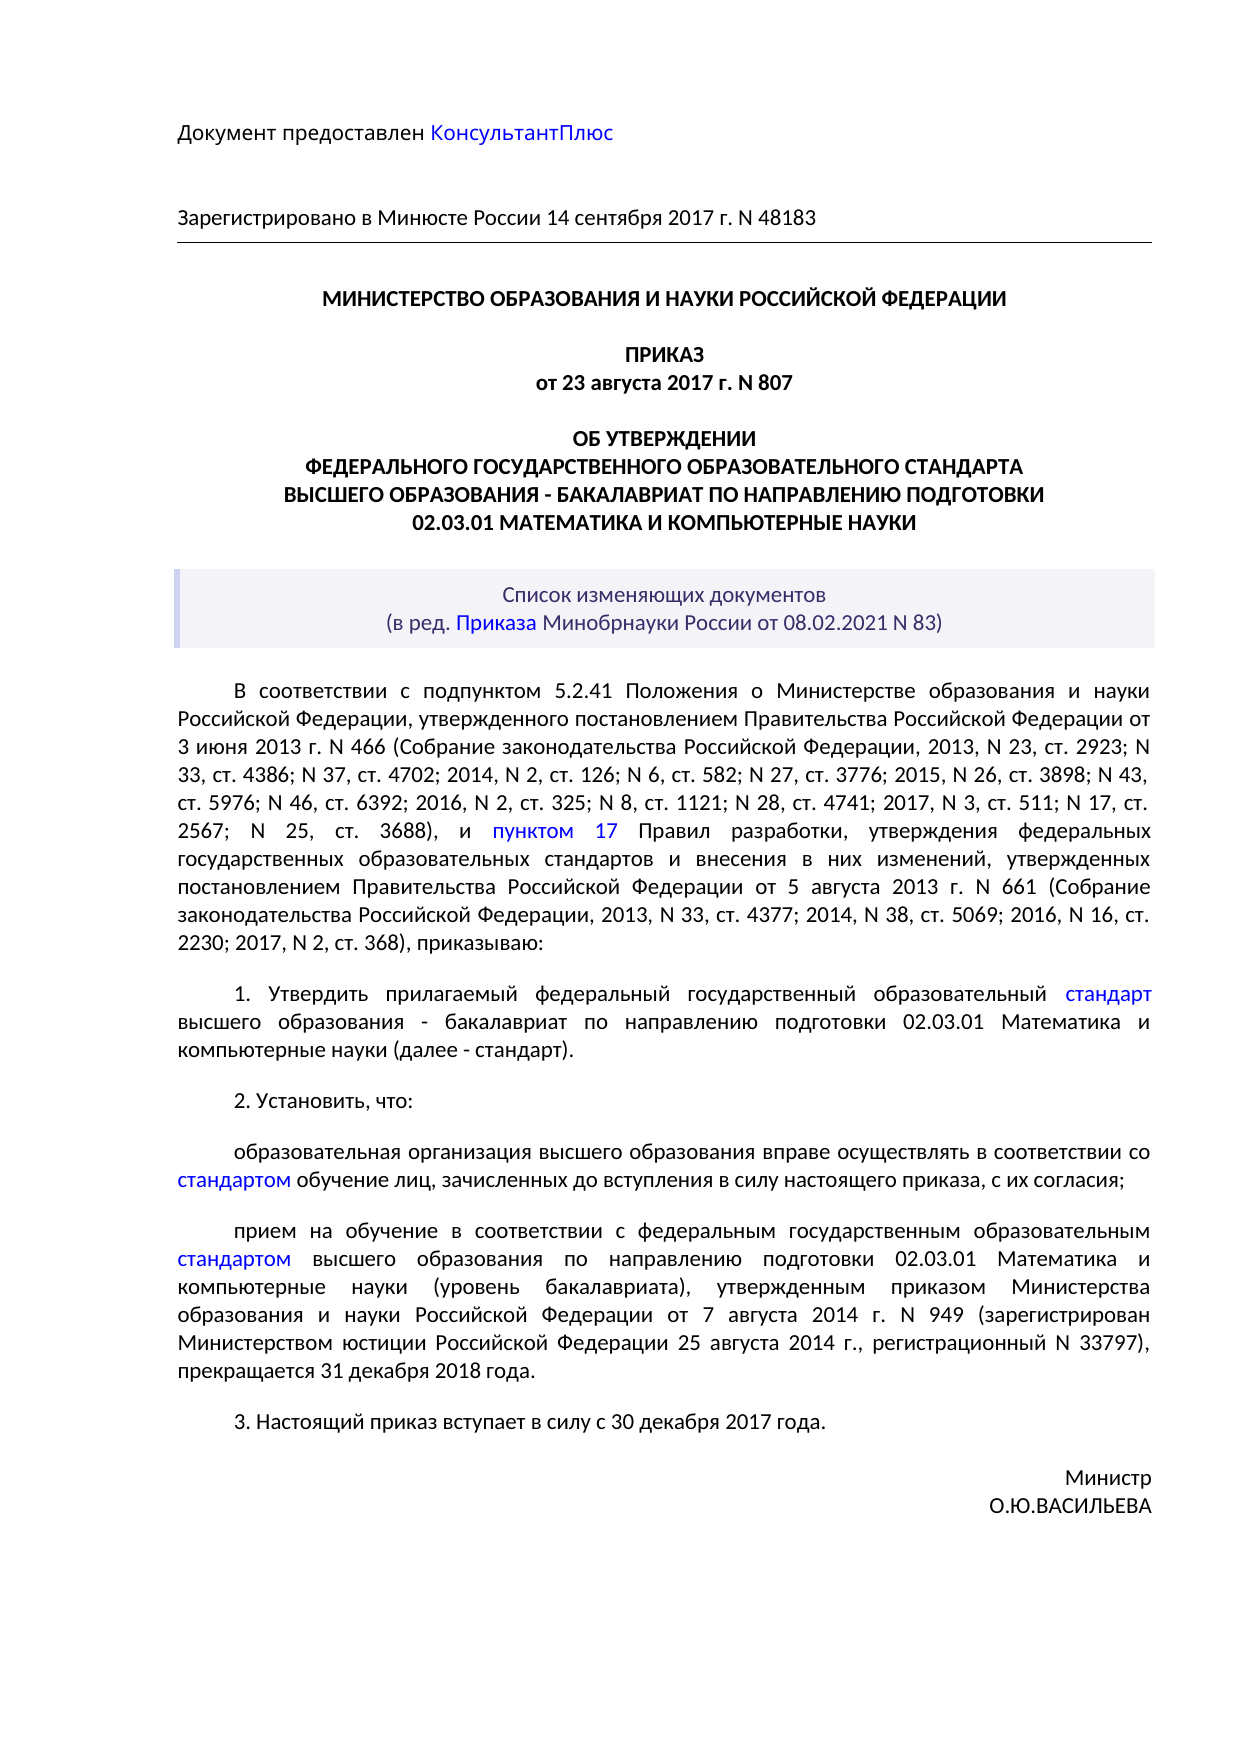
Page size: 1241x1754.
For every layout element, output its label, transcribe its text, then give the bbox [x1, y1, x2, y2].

text Министр [177, 1463, 1152, 1491]
text В соответствии с подпунктом 5.2.41 Положения о Министерстве образования и науки Российской Федерации, утвержденного постановлением Правительства Российской Федерации от 3 июня 2013 г. N 466 (Собрание законодательства Российской Федерации, 2013, N 23, ст. 2923; N 33, ст. 4386; N 37, ст. 4702; 2014, N 2, ст. 126; N 6, ст. 582; N 27, ст. 3776; 2015, N 26, ст. 3898; N 43, ст. 5976; N 46, ст. 6392; 2016, N 2, ст. 325; N 8, ст. 1121; N 28, ст. 4741; 2017, N 3, ст. 511; N 17, ст. 2567; N 25, ст. 3688), и пунктом 17 Правил разработки, утверждения федеральных государственных образовательных стандартов и внесения в них изменений, утвержденных постановлением Правительства Российской Федерации от 5 августа 2013 г. N 661 (Собрание законодательства Российской Федерации, 2013, N 33, ст. 4377; 2014, N 38, ст. 5069; 2016, N 16, ст. 2230; 2017, N 2, ст. 368), приказываю: [177, 676, 1152, 956]
title 02.03.01 МАТЕМАТИКА И КОМПЬЮТЕРНЫЕ НАУКИ [177, 508, 1152, 536]
text прием на обучение в соответствии с федеральным государственным образовательным стандартом высшего образования по направлению подготовки 02.03.01 Математика и компьютерные науки (уровень бакалавриата), утвержденным приказом Министерства образования и науки Российской Федерации от 7 августа 2014 г. N 949 (зарегистрирован Министерством юстиции Российской Федерации 25 августа 2014 г., регистрационный N 33797), прекращается 31 декабря 2018 года. [177, 1216, 1152, 1384]
text образовательная организация высшего образования вправе осуществлять в соответствии со стандартом обучение лиц, зачисленных до вступления в силу настоящего приказа, с их согласия; [177, 1137, 1152, 1193]
text 1. Утвердить прилагаемый федеральный государственный образовательный стандарт высшего образования - бакалавриат по направлению подготовки 02.03.01 Математика и компьютерные науки (далее - стандарт). [177, 979, 1152, 1063]
text О.Ю.ВАСИЛЬЕВА [177, 1491, 1152, 1519]
title ПРИКАЗ [177, 340, 1152, 368]
title МИНИСТЕРСТВО ОБРАЗОВАНИЯ И НАУКИ РОССИЙСКОЙ ФЕДЕРАЦИИ [177, 284, 1152, 312]
table_header Список изменяющих документов (в ред. Приказа Минобрнауки России от 08.02.2021 N 83) [180, 569, 1149, 648]
title Документ предоставлен КонсультантПлюс [177, 118, 1152, 175]
title от 23 августа 2017 г. N 807 [177, 368, 1152, 396]
text 2. Установить, что: [177, 1086, 1152, 1114]
title ОБ УТВЕРЖДЕНИИ [177, 424, 1152, 452]
text 3. Настоящий приказ вступает в силу с 30 декабря 2017 года. [177, 1407, 1152, 1435]
title ВЫСШЕГО ОБРАЗОВАНИЯ - БАКАЛАВРИАТ ПО НАПРАВЛЕНИЮ ПОДГОТОВКИ [177, 480, 1152, 508]
title ФЕДЕРАЛЬНОГО ГОСУДАРСТВЕННОГО ОБРАЗОВАТЕЛЬНОГО СТАНДАРТА [177, 452, 1152, 480]
text Зарегистрировано в Минюсте России 14 сентября 2017 г. N 48183 [177, 203, 1152, 231]
